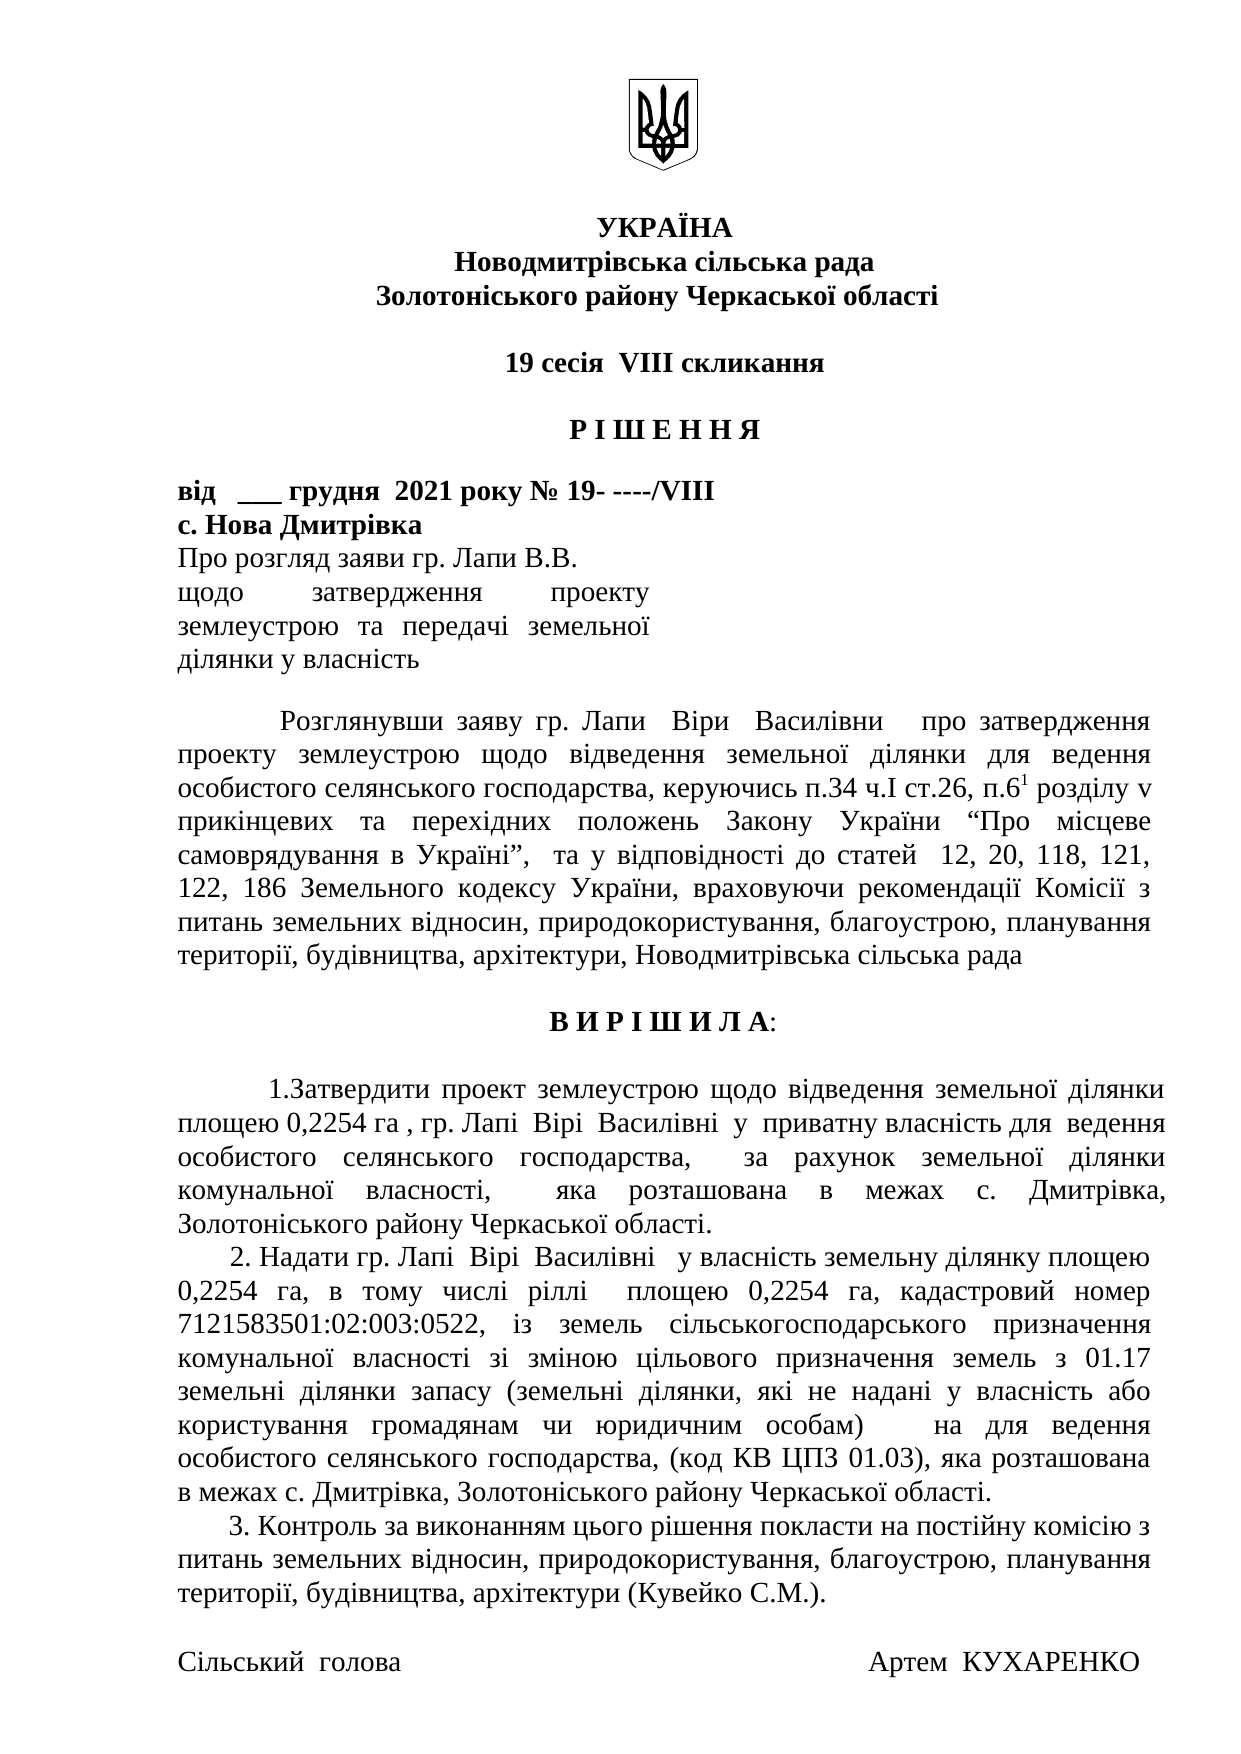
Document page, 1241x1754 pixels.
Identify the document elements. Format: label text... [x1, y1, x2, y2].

text Сільський голова Артем КУХАРЕНКО [177, 1644, 1152, 1678]
text Р І Ш Е Н Н Я [177, 412, 1152, 445]
text 1.Затвердити проект землеустрою щодо відведення земельної ділянки площею 0,2254 га , гр. Лапі Вірі Василівні у приватну власність для ведення особистого селянського господарства, за рахунок земельної ділянки комунальної власності, яка розташована в межах с. Дмитрівка, Золотоніського району Черкаської області. [177, 1072, 1167, 1239]
text Золотоніського району Черкаської області [177, 278, 1137, 311]
text від ___ грудня 2021 року № 19- ----/VІІІ [177, 473, 1152, 507]
text В И Р І Ш И Л А: [177, 1004, 1152, 1038]
text Розглянувши заяву гр. Лапи Віри Василівни про затвердження проекту землеустрою щодо відведення земельної ділянки для ведення особистого селянського господарства, керуючись п.34 ч.І ст.26, п.61 розділу v прикінцевих та перехідних положень Закону України “Про місцеве самоврядування в Україні”, та у відповідності до статей 12, 20, 118, 121, 122, 186 Земельного кодексу України, враховуючи рекомендації Комісії з питань земельних відносин, природокористування, благоустрою, планування території, будівництва, архітектури, Новодмитрівська сільська рада [177, 703, 1152, 971]
text Про розгляд заяви гр. Лапи В.В. [177, 541, 650, 574]
text УКРАЇНА [177, 211, 1152, 244]
text Новодмитрівська сільська рада [177, 244, 1152, 278]
text 19 сесія VIІІ скликання [177, 345, 1152, 378]
text с. Нова Дмитрівка [177, 507, 1152, 541]
text щодо затвердження проекту землеустрою та передачі земельної ділянки у власність [177, 574, 650, 675]
text 3. Контроль за виконанням цього рішення покласти на постійну комісію з питань земельних відносин, природокористування, благоустрою, планування території, будівництва, архітектури (Кувейко С.М.). [177, 1508, 1152, 1608]
text 2. Надати гр. Лапі Вірі Василівні у власність земельну ділянку площею 0,2254 га, в тому числі ріллі площею 0,2254 га, кадастровий номер 7121583501:02:003:0522, із земель сільськогосподарського призначення комунальної власності зі зміною цільового призначення земель з 01.17 земельні ділянки запасу (земельні ділянки, які не надані у власність або користування громадянам чи юридичним особам) на для ведення особистого селянського господарства, (код КВ ЦПЗ 01.03), яка розташована в межах с. Дмитрівка, Золотоніського району Черкаської області. [177, 1239, 1152, 1508]
